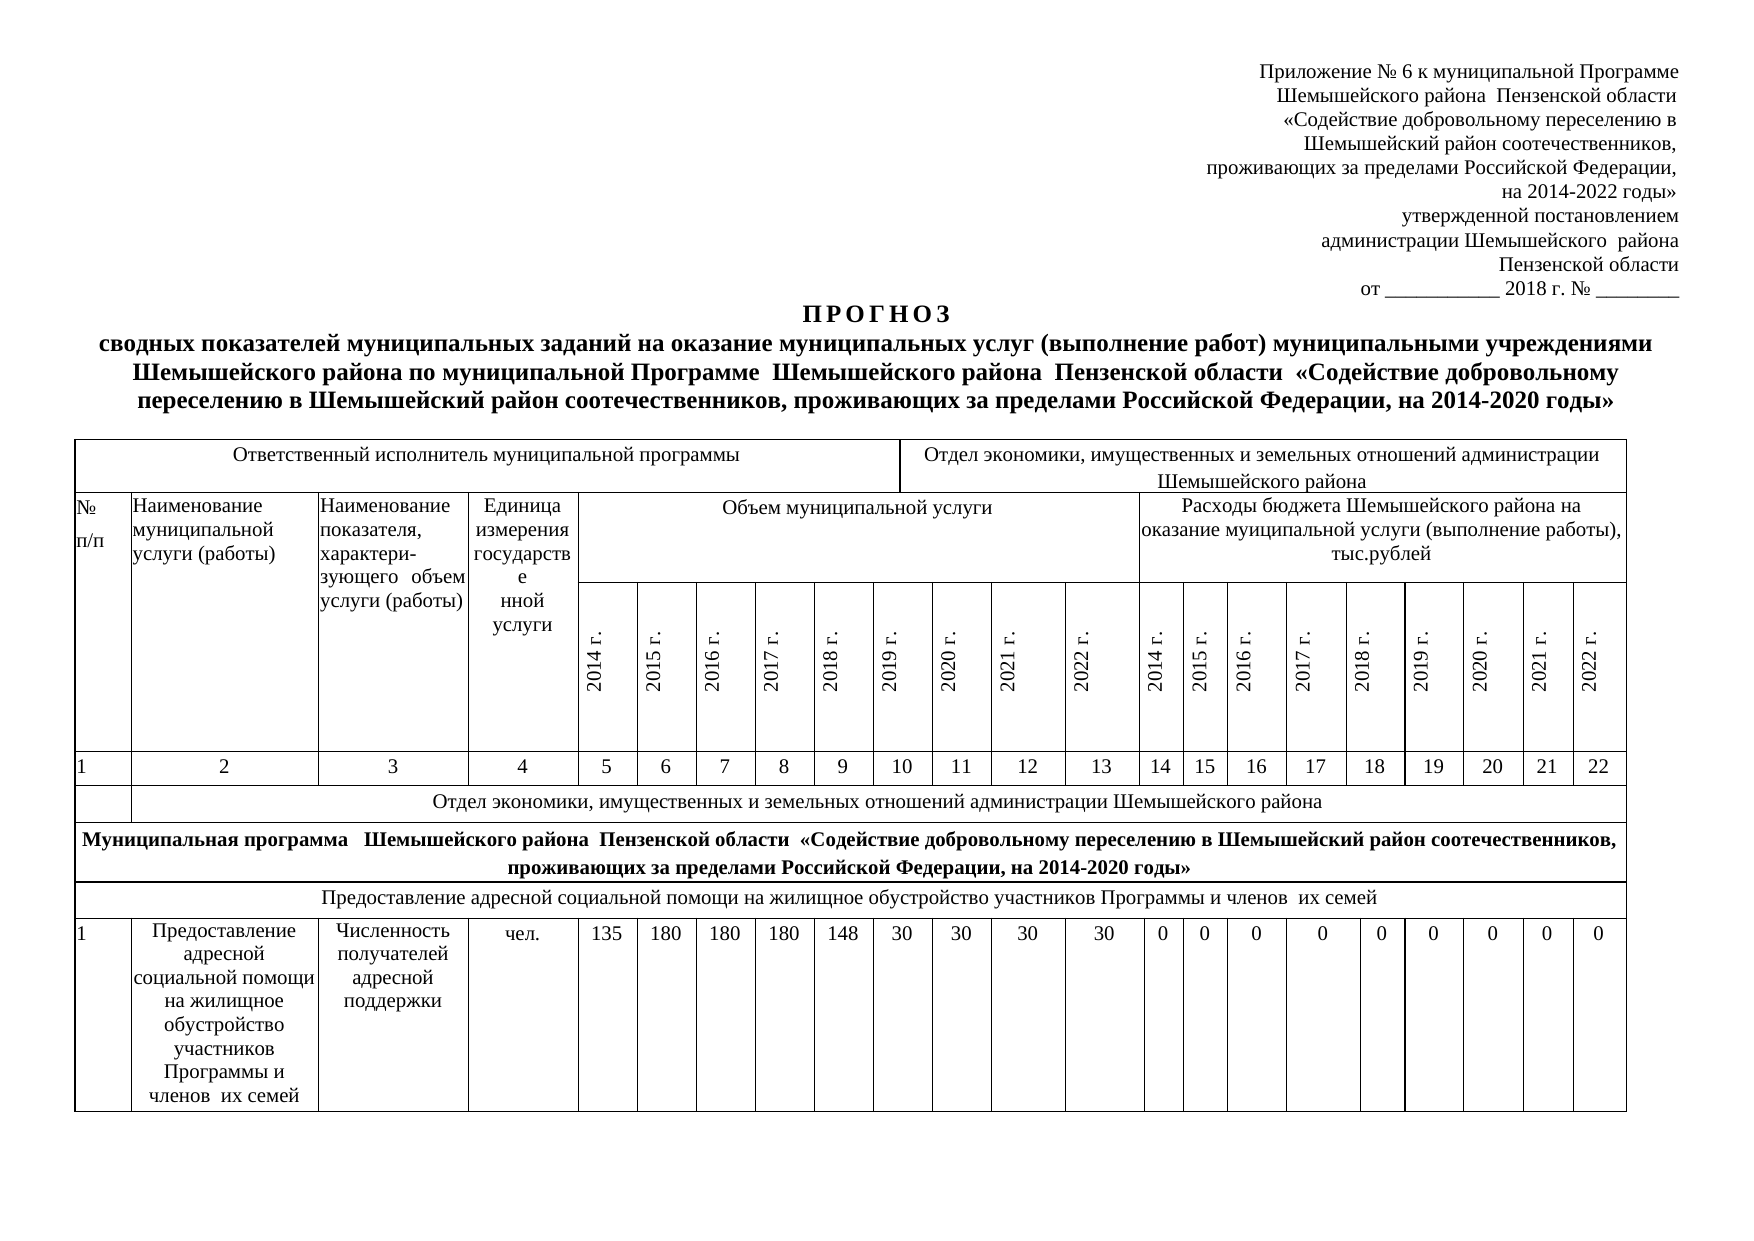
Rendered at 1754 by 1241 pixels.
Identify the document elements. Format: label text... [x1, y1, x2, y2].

table_cell 2017 г. [756, 583, 814, 751]
table_cell 2021 г. [992, 583, 1065, 751]
text сводных показателей муниципальных заданий на оказание муниципальных услуг (выполнение работ) муниципальными учреждениями Шемышейского района по муниципальной Программе Шемышейского района Пензенской области «Содействие добровольному переселению в Шемышейский район соотечественников, проживающих за пределами Российской Федерации, на 2014-2020 годы» [75, 329, 1677, 414]
table_cell 12 [992, 752, 1065, 785]
table_cell 2022 г. [1574, 583, 1626, 751]
table_cell 30 [933, 919, 991, 1111]
table_cell 2020 г. [933, 583, 991, 751]
table_cell 21 [1524, 752, 1573, 785]
table_cell 30 [992, 919, 1065, 1111]
table_cell № п/п [76, 493, 131, 751]
table_cell 2018 г. [815, 583, 873, 751]
table_cell Численность получателей адресной поддержки [319, 919, 468, 1111]
table_cell 3 [319, 752, 468, 785]
text ПРОГНОЗ [75, 300, 1677, 329]
table_cell 2014 г. [1140, 583, 1183, 751]
table_cell 14 [1140, 752, 1183, 785]
table_cell 1 [76, 752, 131, 785]
table_cell 2016 г. [1228, 583, 1286, 751]
text администрации Шемышейского района [90, 227, 1679, 252]
table_cell Предоставление адресной социальной помощи на жилищное обустройство участников Программы и членов их семей [132, 919, 318, 1111]
table_cell 13 [1066, 752, 1139, 785]
text утвержденной постановлением [75, 203, 1679, 227]
table_cell 2020 г. [1464, 583, 1523, 751]
table_cell 180 [756, 919, 814, 1111]
table_cell 0 [1361, 919, 1404, 1111]
text на 2014-2022 годы» [75, 179, 1677, 203]
table_cell 11 [933, 752, 991, 785]
table_cell 148 [815, 919, 873, 1111]
text «Содействие добровольному переселению в [75, 107, 1677, 131]
table_cell 2021 г. [1524, 583, 1573, 751]
table_cell 180 [697, 919, 755, 1111]
table_cell чел. [469, 919, 578, 1111]
table_cell 10 [874, 752, 932, 785]
text Шемышейский район соотечественников, [75, 131, 1677, 155]
table_cell Расходы бюджета Шемышейского района на оказание муиципальной услуги (выполнение работы), тыс.рублей [1140, 493, 1626, 582]
table_cell 1 [76, 919, 131, 1111]
table_cell 2019 г. [1406, 583, 1463, 751]
text Шемышейского района Пензенской области [75, 83, 1677, 107]
table_cell 2018 г. [1347, 583, 1404, 751]
table_cell 2019 г. [874, 583, 932, 751]
table_cell 6 [638, 752, 696, 785]
table_cell 30 [1066, 919, 1144, 1111]
table_cell 0 [1184, 919, 1227, 1111]
table_cell 2022 г. [1066, 583, 1139, 751]
table_cell 8 [756, 752, 814, 785]
table_cell 19 [1406, 752, 1463, 785]
table_cell 9 [815, 752, 873, 785]
table_cell 0 [1406, 919, 1463, 1111]
table_header Ответственный исполнитель муниципальной программы [76, 440, 899, 492]
table_cell 0 [1574, 919, 1626, 1111]
text Пензенской области [90, 252, 1679, 276]
table_cell 2016 г. [697, 583, 755, 751]
table_cell 0 [1287, 919, 1360, 1111]
table_cell 4 [469, 752, 578, 785]
text Приложение № 6 к муниципальной Программе [149, 59, 1679, 83]
table_cell 0 [1464, 919, 1523, 1111]
table_cell 2015 г. [1184, 583, 1227, 751]
table_cell 22 [1574, 752, 1626, 785]
text от ___________ 2018 г. № ________ [90, 276, 1679, 300]
table_cell 30 [874, 919, 932, 1111]
table_cell [76, 786, 131, 822]
table_cell 0 [1145, 919, 1183, 1111]
table_header Отдел экономики, имущественных и земельных отношений администрации Шемышейского района [901, 440, 1626, 492]
table_cell Наименование муниципальной услуги (работы) [132, 493, 318, 751]
table_cell 0 [1228, 919, 1286, 1111]
text проживающих за пределами Российской Федерации, [75, 155, 1677, 179]
table_cell 5 [579, 752, 637, 785]
table_cell 17 [1287, 752, 1346, 785]
table_cell Муниципальная программа Шемышейского района Пензенской области «Содействие добровольному переселению в Шемышейский район соотечественников, проживающих за пределами Российской Федерации, на 2014-2020 годы» [76, 823, 1626, 881]
table_cell 0 [1524, 919, 1573, 1111]
table_cell 16 [1228, 752, 1286, 785]
table_cell Единица измерения государстве нной услуги [469, 493, 578, 751]
table_cell 2017 г. [1287, 583, 1346, 751]
table_cell 135 [579, 919, 637, 1111]
table_cell 2 [132, 752, 318, 785]
table_cell 20 [1464, 752, 1523, 785]
table_cell 7 [697, 752, 755, 785]
table_cell 2014 г. [579, 583, 637, 751]
table_cell Объем муниципальной услуги [579, 493, 1139, 582]
table_cell 2015 г. [638, 583, 696, 751]
table_cell Предоставление адресной социальной помощи на жилищное обустройство участников Программы и членов их семей [76, 883, 1626, 917]
table_cell Наименование показателя, характеризующего объем услуги (работы) [319, 493, 468, 751]
table_cell Отдел экономики, имущественных и земельных отношений администрации Шемышейского района [132, 786, 1626, 822]
table_cell 18 [1347, 752, 1404, 785]
table_cell 180 [638, 919, 696, 1111]
table_cell 15 [1184, 752, 1227, 785]
